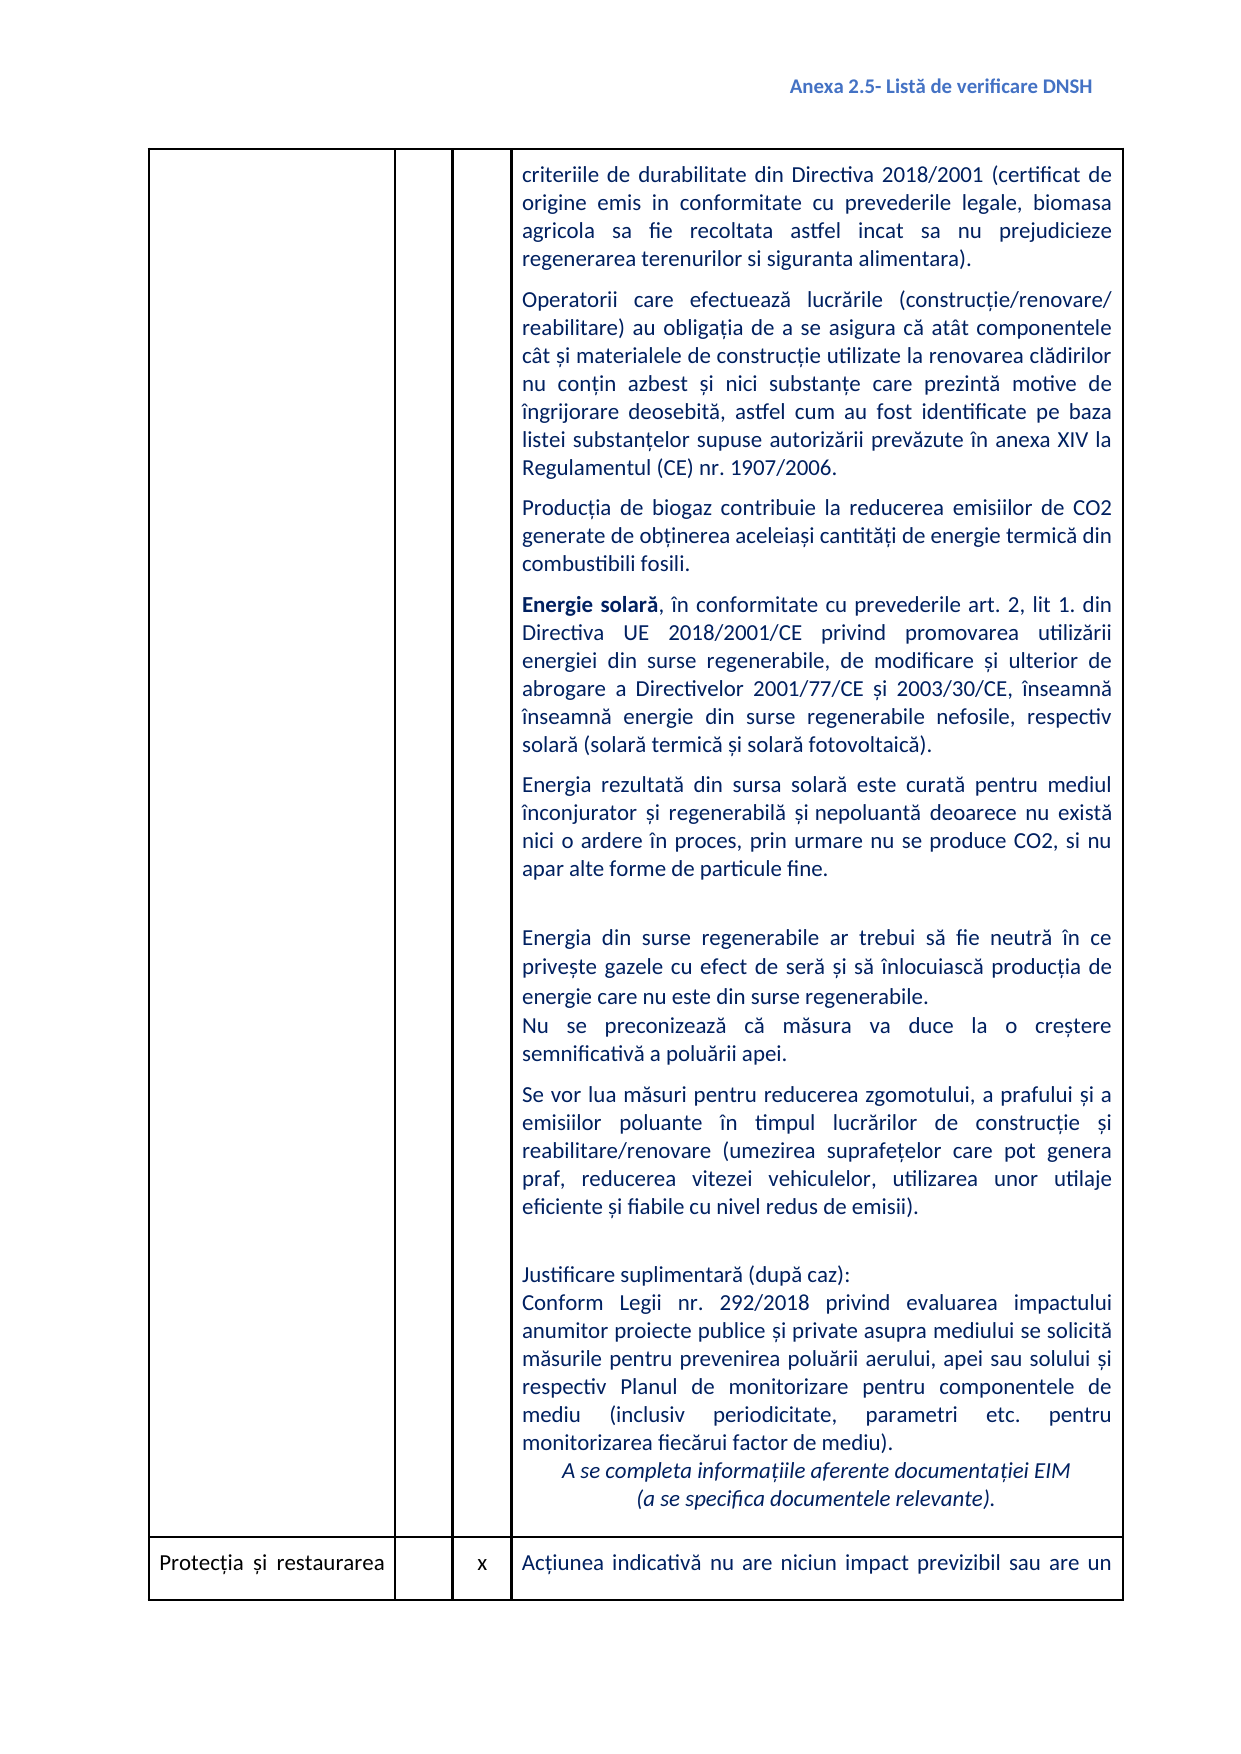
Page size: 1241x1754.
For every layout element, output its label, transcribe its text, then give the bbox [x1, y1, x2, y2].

table_cell [396, 1538, 451, 1599]
table_cell x [454, 150, 510, 1536]
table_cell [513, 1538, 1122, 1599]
table_cell x [454, 1538, 510, 1599]
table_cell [150, 1538, 394, 1599]
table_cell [150, 150, 394, 1536]
table_cell [396, 150, 451, 1536]
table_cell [513, 150, 1122, 1536]
